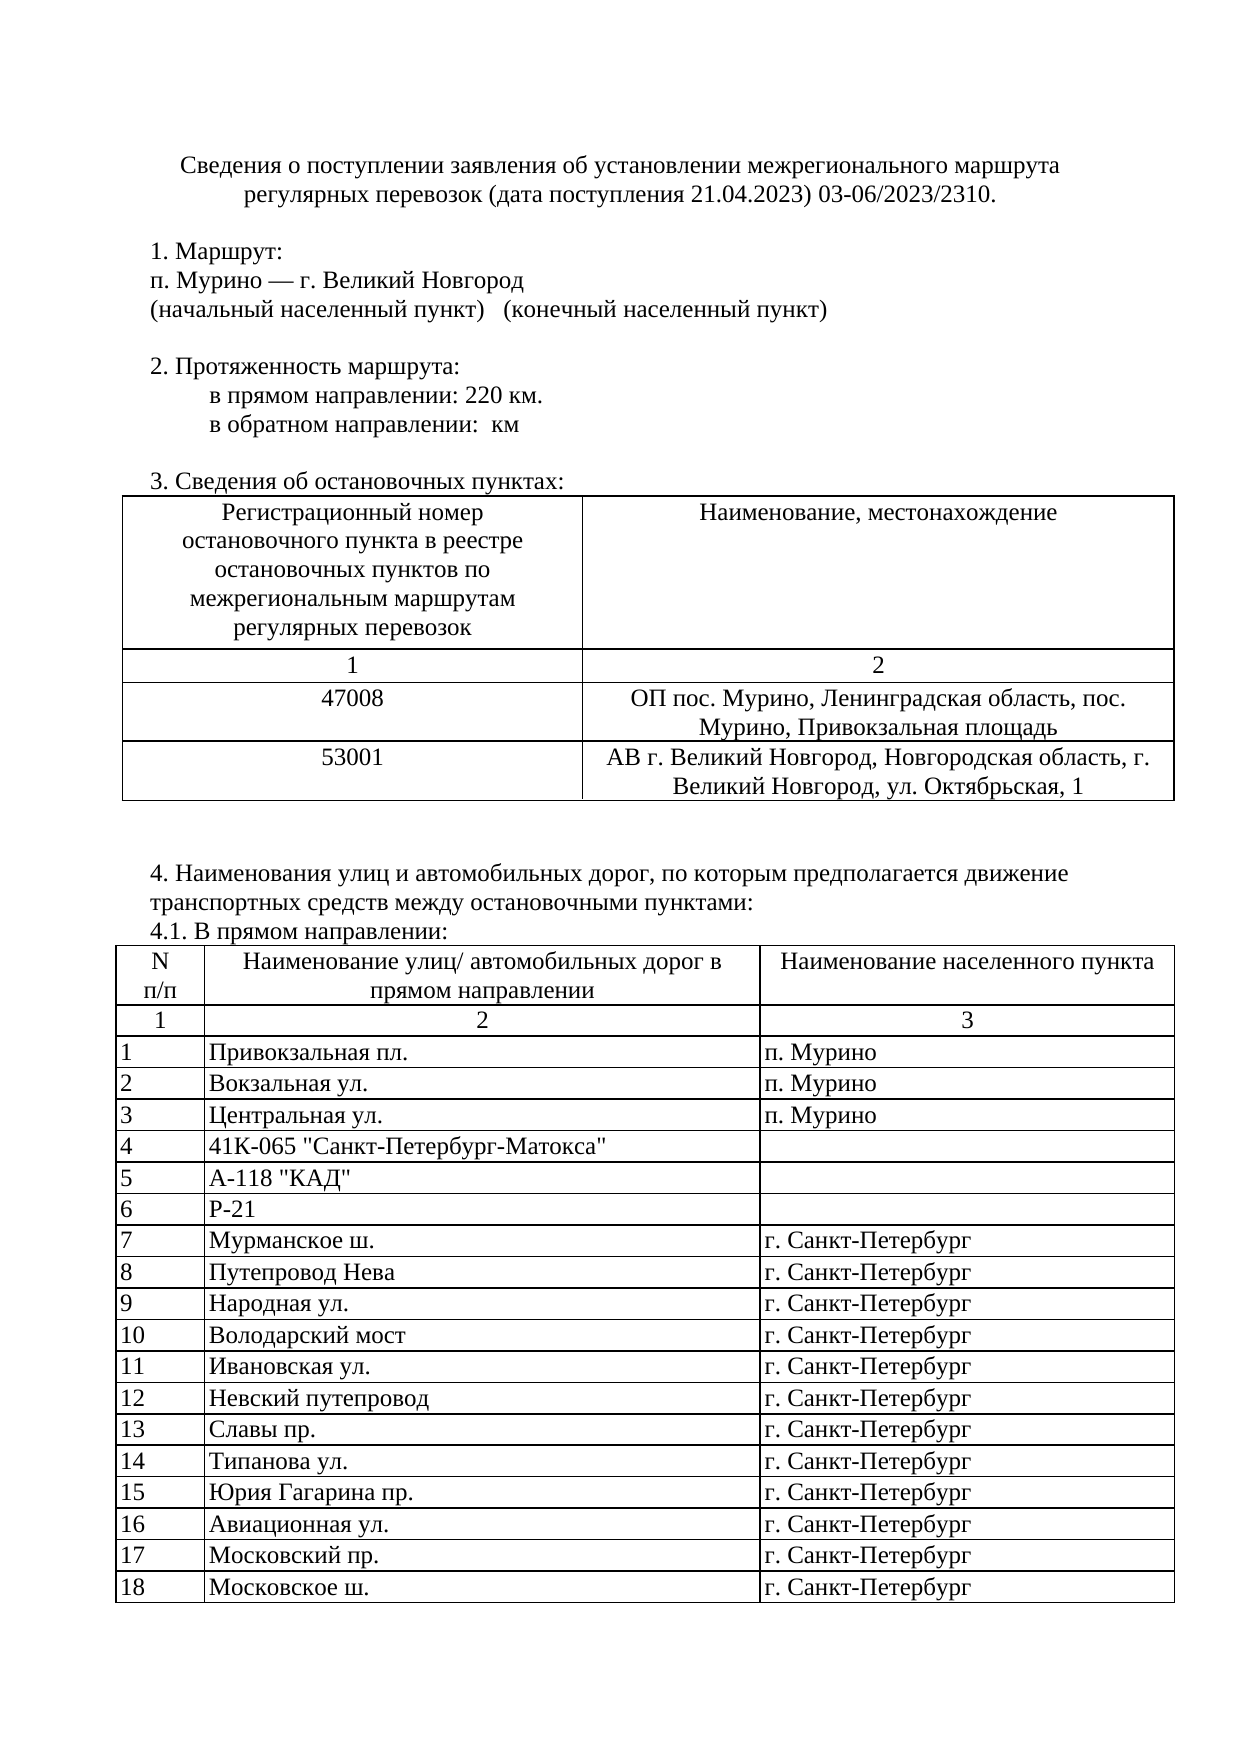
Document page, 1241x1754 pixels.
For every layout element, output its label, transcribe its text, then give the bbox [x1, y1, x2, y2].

table_cell Авиационная ул. [205, 1509, 759, 1539]
table_cell Центральная ул. [205, 1100, 759, 1130]
table_cell 6 [117, 1194, 204, 1224]
table_cell 1 [117, 1037, 204, 1067]
table_cell Славы пр. [205, 1415, 759, 1444]
table_cell Невский путепровод [205, 1383, 759, 1413]
text (начальный населенный пункт) (конечный населенный пункт) [150, 294, 1090, 322]
table_cell г. Санкт-Петербург [761, 1352, 1174, 1381]
table_cell 10 [117, 1320, 204, 1350]
table_cell 4 [117, 1131, 204, 1161]
table_cell Мурманское ш. [205, 1226, 759, 1256]
table_cell 1 [117, 1006, 204, 1035]
table_cell 15 [117, 1477, 204, 1507]
table_cell 18 [117, 1572, 204, 1602]
table_cell Юрия Гагарина пр. [205, 1477, 759, 1507]
table_cell 1 [123, 650, 582, 681]
table_cell 7 [117, 1226, 204, 1256]
table_cell г. Санкт-Петербург [761, 1320, 1174, 1350]
table_header Наименование, местонахождение [583, 497, 1173, 648]
table_cell 2 [205, 1006, 759, 1035]
table_cell Володарский мост [205, 1320, 759, 1350]
text п. Мурино — г. Великий Новгород [150, 265, 1090, 294]
text 4.1. В прямом направлении: [150, 916, 1090, 945]
table_cell [761, 1131, 1174, 1161]
table_cell 47008 [123, 683, 582, 740]
table_cell г. Санкт-Петербург [761, 1446, 1174, 1476]
table_cell 2 [583, 650, 1173, 681]
table_header N п/п [117, 946, 204, 1004]
table_cell п. Мурино [761, 1068, 1174, 1098]
table_cell 12 [117, 1383, 204, 1413]
table_cell Путепровод Нева [205, 1257, 759, 1287]
table_cell г. Санкт-Петербург [761, 1509, 1174, 1539]
table_cell 53001 [123, 742, 582, 799]
table_cell г. Санкт-Петербург [761, 1415, 1174, 1444]
table_cell А-118 "КАД" [205, 1163, 759, 1193]
table_cell г. Санкт-Петербург [761, 1572, 1174, 1602]
table_cell Московский пр. [205, 1540, 759, 1570]
table_cell п. Мурино [761, 1100, 1174, 1130]
table_header Наименование улиц/ автомобильных дорог в прямом направлении [205, 946, 759, 1004]
table_cell г. Санкт-Петербург [761, 1477, 1174, 1507]
table_cell г. Санкт-Петербург [761, 1289, 1174, 1318]
table_cell 11 [117, 1352, 204, 1381]
table_cell г. Санкт-Петербург [761, 1257, 1174, 1287]
table_cell г. Санкт-Петербург [761, 1226, 1174, 1256]
table_cell Привокзальная пл. [205, 1037, 759, 1067]
text 1. Маршрут: [150, 236, 1090, 265]
table_cell [761, 1194, 1174, 1224]
table_cell 13 [117, 1415, 204, 1444]
text 4. Наименования улиц и автомобильных дорог, по которым предполагается движение транспортных средств между остановочными пунктами: [150, 858, 1090, 916]
table_cell п. Мурино [761, 1037, 1174, 1067]
table_cell [761, 1163, 1174, 1193]
table_cell Типанова ул. [205, 1446, 759, 1476]
table_cell Вокзальная ул. [205, 1068, 759, 1098]
table_cell 14 [117, 1446, 204, 1476]
table_cell Р-21 [205, 1194, 759, 1224]
table_cell 8 [117, 1257, 204, 1287]
table_cell 41К-065 "Санкт-Петербург-Матокса" [205, 1131, 759, 1161]
table_cell 3 [117, 1100, 204, 1130]
table_cell 5 [117, 1163, 204, 1193]
text в прямом направлении: 220 км. [150, 380, 1090, 409]
table_header Наименование населенного пункта [761, 946, 1174, 1004]
table_cell 9 [117, 1289, 204, 1318]
table_cell г. Санкт-Петербург [761, 1540, 1174, 1570]
table_cell 3 [761, 1006, 1174, 1035]
table_cell 2 [117, 1068, 204, 1098]
table_header Регистрационный номер остановочного пункта в реестре остановочных пунктов по межрегиональным маршрутам регулярных перевозок [123, 497, 582, 648]
text в обратном направлении: км [150, 409, 1090, 437]
text 3. Сведения об остановочных пунктах: [150, 466, 1090, 495]
table_cell Московское ш. [205, 1572, 759, 1602]
table_cell ОП пос. Мурино, Ленинградская область, пос. Мурино, Привокзальная площадь [583, 683, 1173, 740]
table_cell Народная ул. [205, 1289, 759, 1318]
table_cell г. Санкт-Петербург [761, 1383, 1174, 1413]
table_cell 17 [117, 1540, 204, 1570]
table_cell 16 [117, 1509, 204, 1539]
table_cell Ивановская ул. [205, 1352, 759, 1381]
table_cell АВ г. Великий Новгород, Новгородская область, г. Великий Новгород, ул. Октябрьская, 1 [583, 742, 1173, 799]
text 2. Протяженность маршрута: [150, 351, 1090, 380]
text Сведения о поступлении заявления об установлении межрегионального маршрута регулярных перевозок (дата поступления 21.04.2023) 03-06/2023/2310. [150, 150, 1090, 207]
